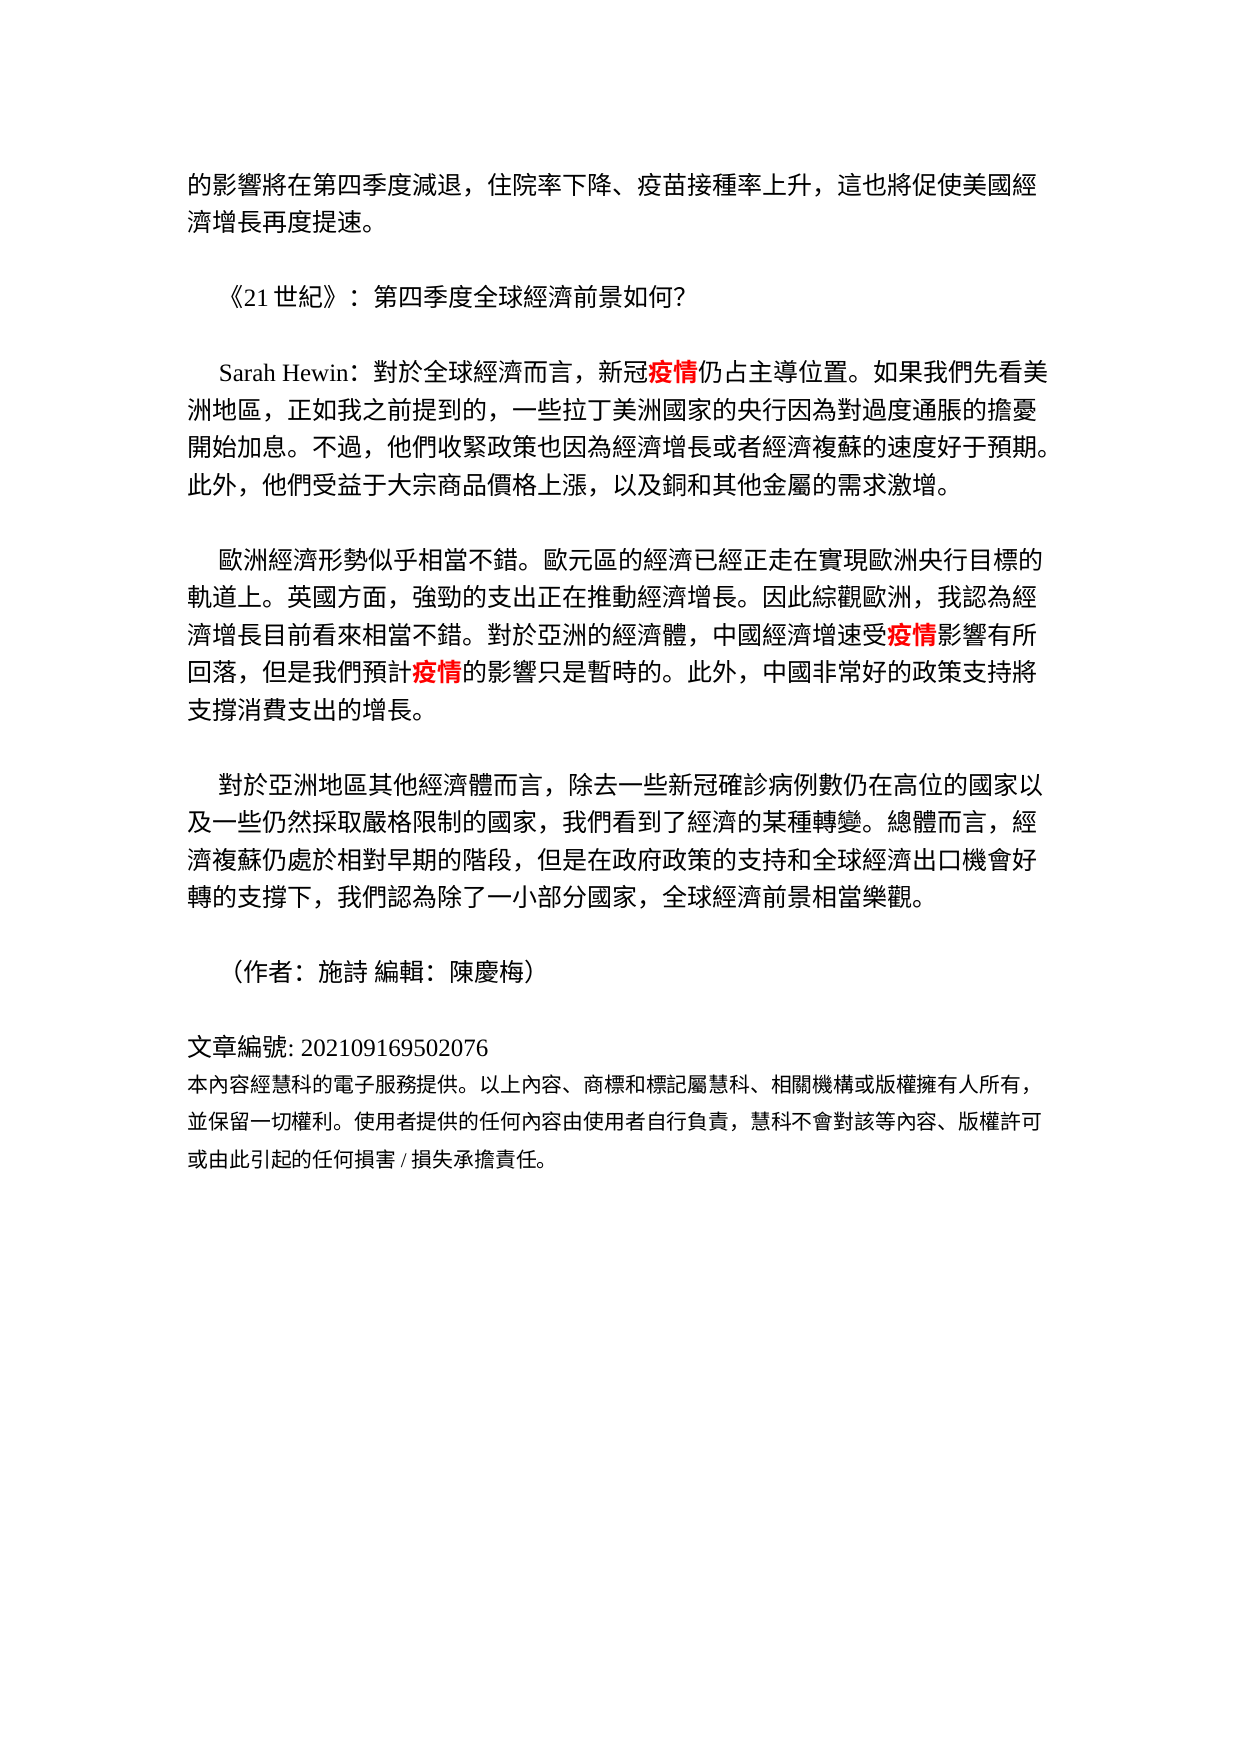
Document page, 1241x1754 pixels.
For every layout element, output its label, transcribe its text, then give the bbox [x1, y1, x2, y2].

text Sarah Hewin：對於全球經濟而言，新冠疫情仍占主導位置。如果我們先看美洲地區，正如我之前提到的，一些拉丁美洲國家的央行因為對過度通脹的擔憂開始加息。不過，他們收緊政策也因為經濟增長或者經濟複蘇的速度好于預期。此外，他們受益于大宗商品價格上漲，以及銅和其他金屬的需求激增。 [187, 352, 1053, 502]
text 文章編號: 202109169502076 [187, 1027, 1053, 1064]
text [187, 164, 1053, 239]
text 本內容經慧科的電子服務提供。以上內容、商標和標記屬慧科、相關機構或版權擁有人所有，並保留一切權利。使用者提供的任何內容由使用者自行負責，慧科不會對該等內容、版權許可或由此引起的任何損害 / 損失承擔責任。 [187, 1064, 1053, 1177]
text 歐洲經濟形勢似乎相當不錯。歐元區的經濟已經正走在實現歐洲央行目標的軌道上。英國方面，強勁的支出正在推動經濟增長。因此綜觀歐洲，我認為經濟增長目前看來相當不錯。對於亞洲的經濟體，中國經濟增速受疫情影響有所回落，但是我們預計疫情的影響只是暫時的。此外，中國非常好的政策支持將支撐消費支出的增長。 [187, 539, 1053, 727]
text 對於亞洲地區其他經濟體而言，除去一些新冠確診病例數仍在高位的國家以及一些仍然採取嚴格限制的國家，我們看到了經濟的某種轉變。總體而言，經濟複蘇仍處於相對早期的階段，但是在政府政策的支持和全球經濟出口機會好轉的支撐下，我們認為除了一小部分國家，全球經濟前景相當樂觀。 [187, 764, 1053, 914]
text （作者：施詩 編輯：陳慶梅） [187, 952, 1053, 989]
text 《21世紀》：第四季度全球經濟前景如何？ [187, 277, 1053, 314]
